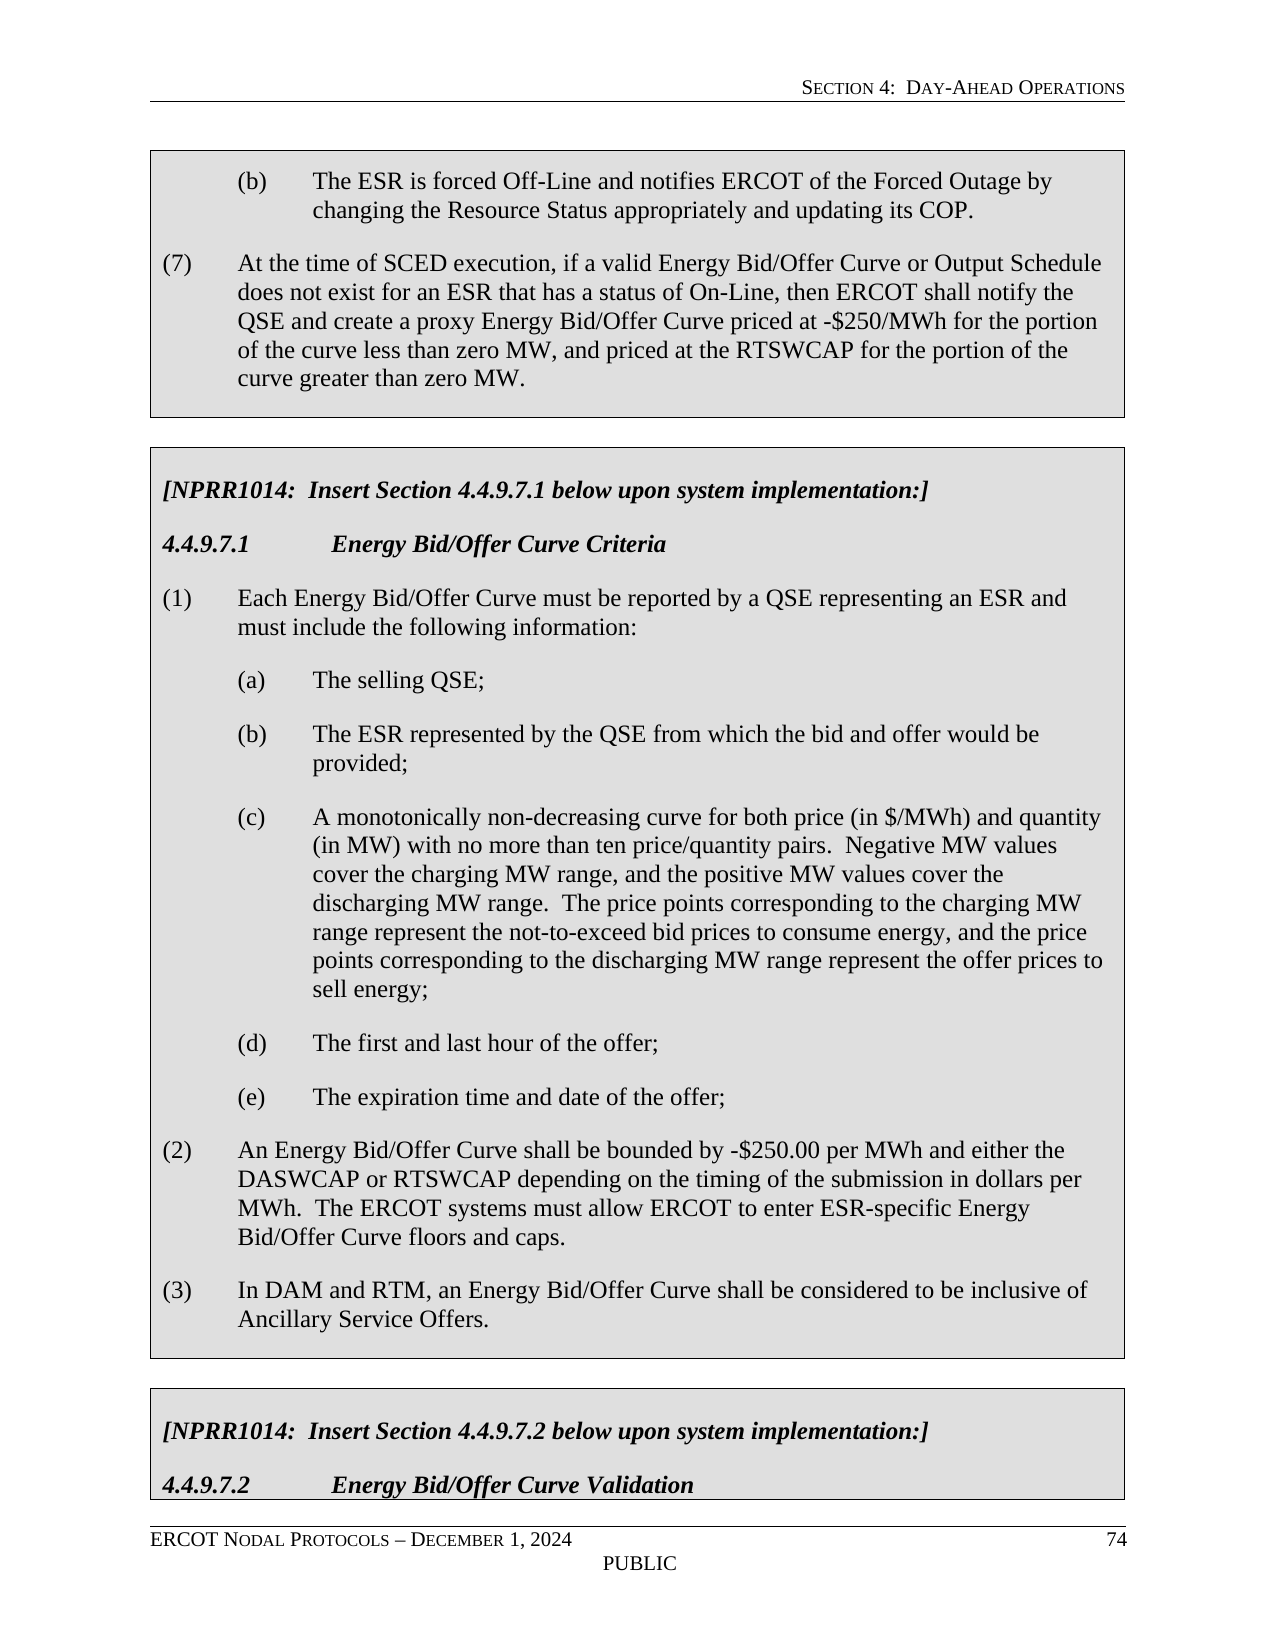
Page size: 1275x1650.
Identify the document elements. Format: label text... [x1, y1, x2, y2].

table_header [NPRR1014: Insert Section 4.4.9.7.1 below upon system implementation:] 4.4.9.7.1 Energy Bid/Offer Curve Criteria (1) Each Energy Bid/Offer Curve must be reported by a QSE representing an ESR and must include the following information: (a) The selling QSE; (b) The ESR represented by the QSE from which the bid and offer would be provided; (c) A monotonically non-decreasing curve for both price (in $/MWh) and quantity (in MW) with no more than ten price/quantity pairs. Negative MW values cover the charging MW range, and the positive MW values cover the discharging MW range. The price points corresponding to the charging MW range represent the not-to-exceed bid prices to consume energy, and the price points corresponding to the discharging MW range represent the offer prices to sell energy; (d) The first and last hour of the offer; (e) The expiration time and date of the offer; (2) An Energy Bid/Offer Curve shall be bounded by -$250.00 per MWh and either the DASWCAP or RTSWCAP depending on the timing of the submission in dollars per MWh. The ERCOT systems must allow ERCOT to enter ESR-specific Energy Bid/Offer Curve floors and caps. (3) In DAM and RTM, an Energy Bid/Offer Curve shall be considered to be inclusive of Ancillary Service Offers. [151, 448, 1124, 1358]
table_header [151, 151, 1124, 417]
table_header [151, 1389, 1124, 1499]
